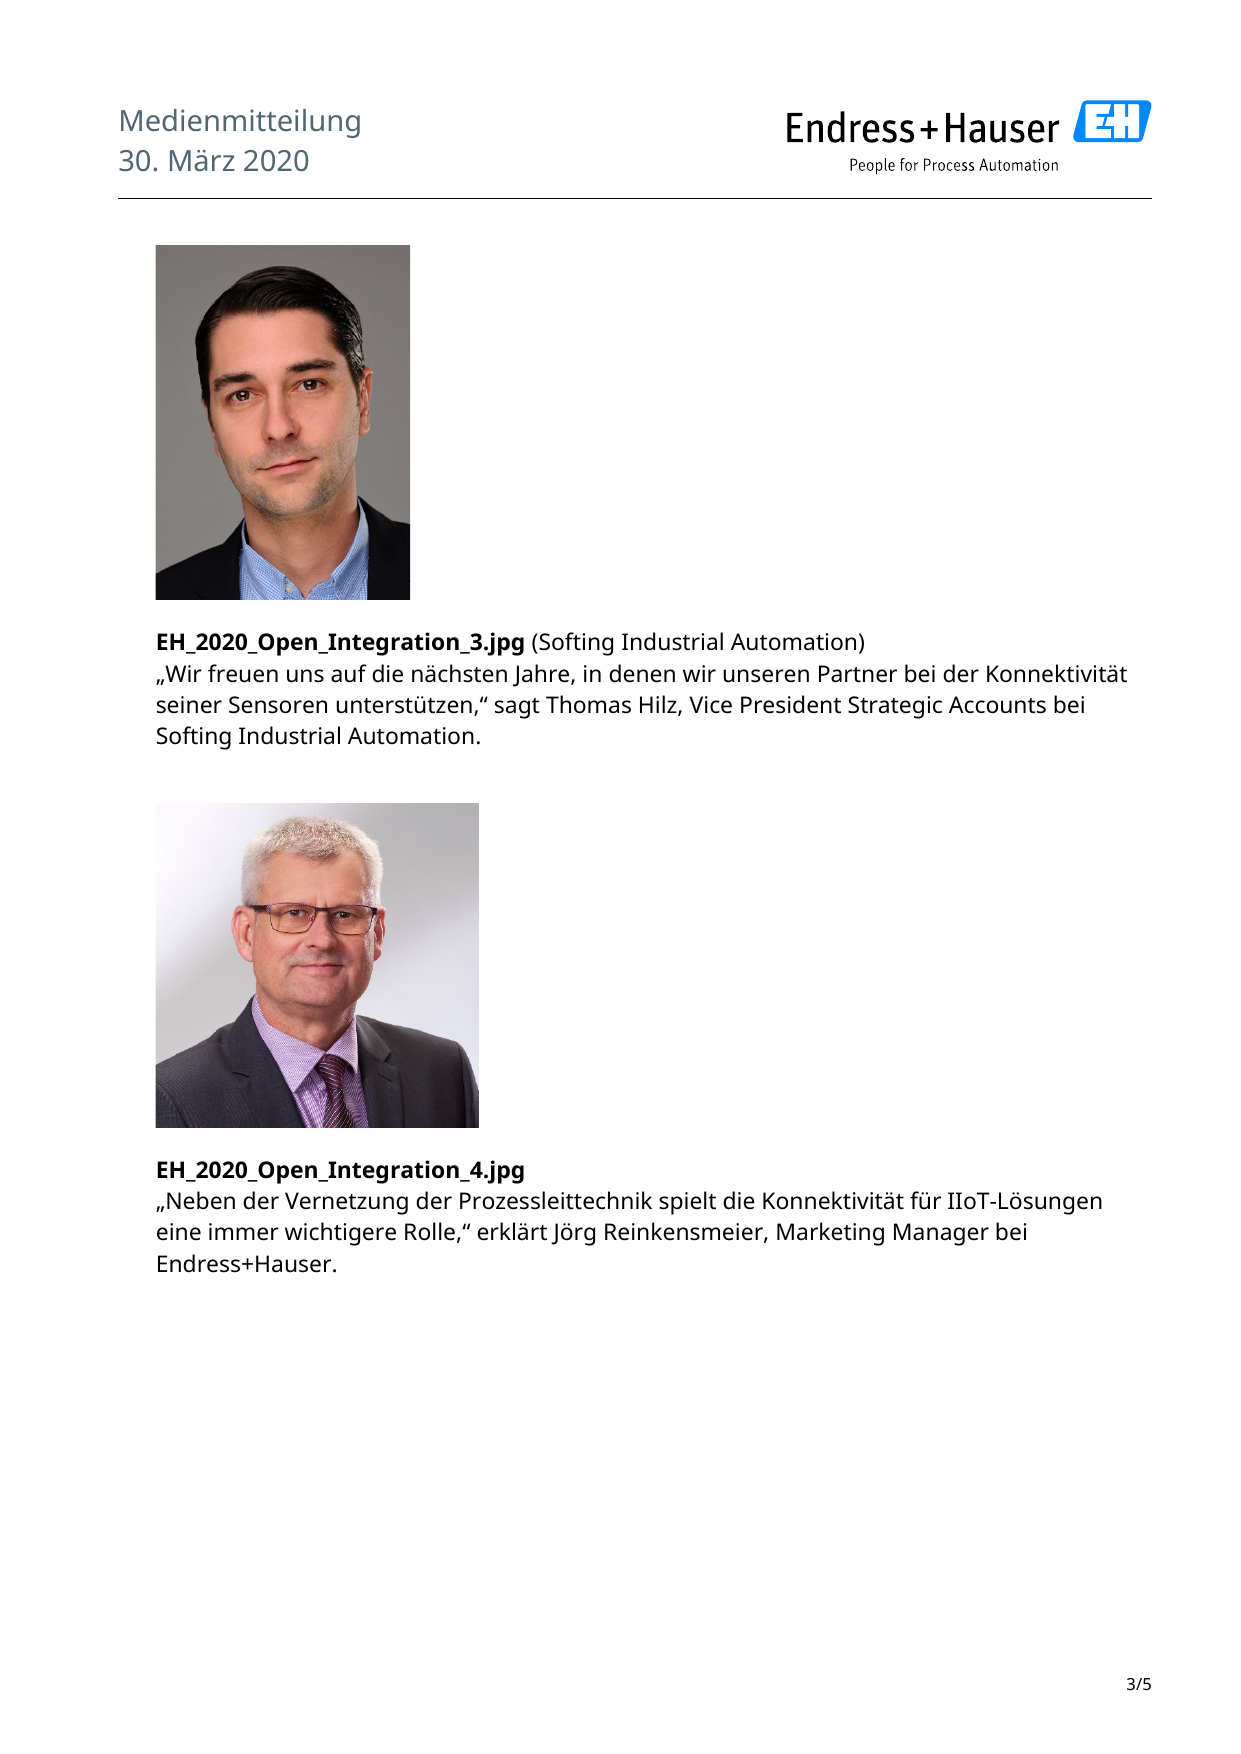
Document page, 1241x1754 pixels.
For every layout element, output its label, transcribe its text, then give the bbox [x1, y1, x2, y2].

text EH_2020_Open_Integration_4.jpg [156, 1154, 1152, 1185]
text „Neben der Vernetzung der Prozessleittechnik spielt die Konnektivität für IIoT-Lösungen eine immer wichtigere Rolle,“ erklärt Jörg Reinkensmeier, Marketing Manager bei Endress+Hauser. [156, 1185, 1152, 1279]
picture [155, 245, 411, 600]
text „Wir freuen uns auf die nächsten Jahre, in denen wir unseren Partner bei der Konnektivität seiner Sensoren unterstützen,“ sagt Thomas Hilz, Vice President Strategic Accounts bei Softing Industrial Automation. [156, 657, 1152, 751]
text EH_2020_Open_Integration_3.jpg (Softing Industrial Automation) [156, 626, 1152, 657]
picture [155, 803, 479, 1128]
